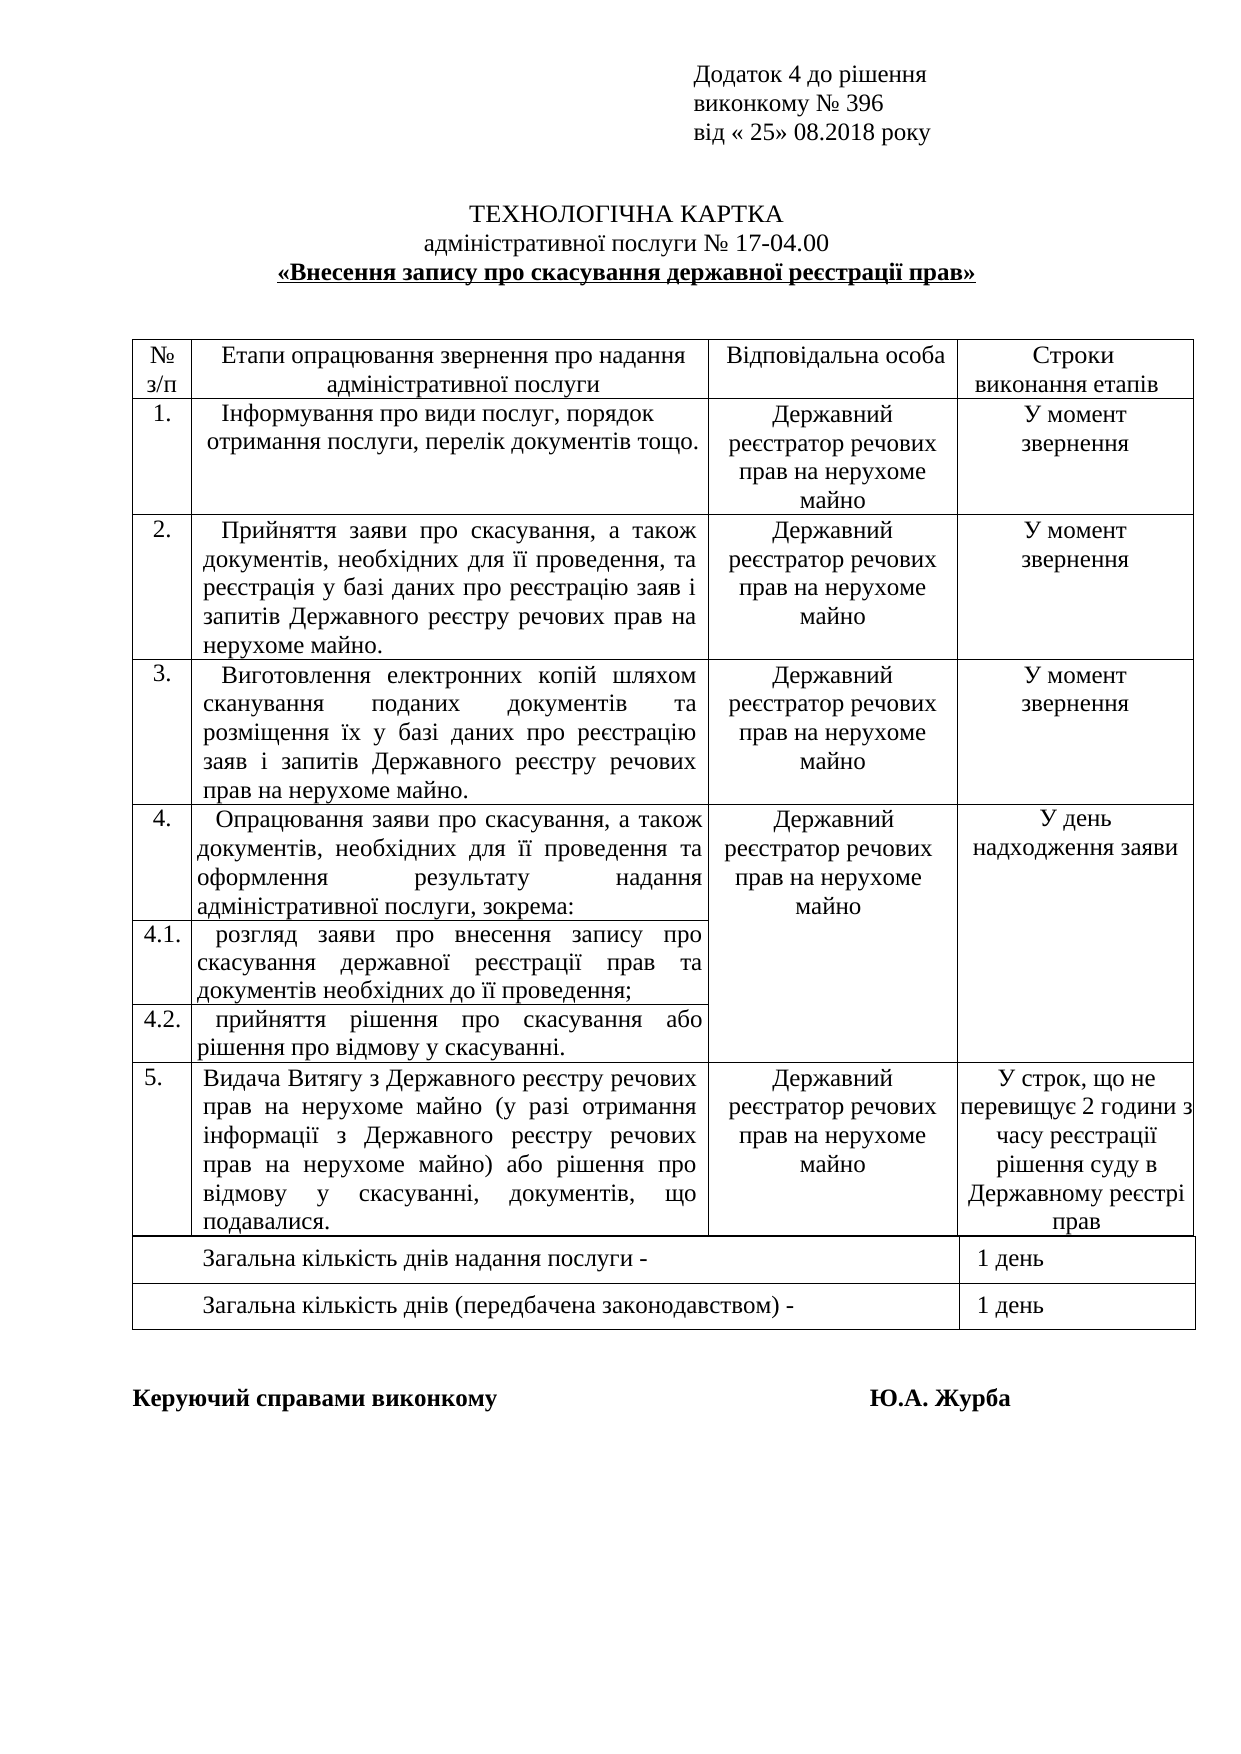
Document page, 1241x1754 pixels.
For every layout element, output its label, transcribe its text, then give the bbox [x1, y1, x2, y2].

table_cell Прийняття заяви про скасування, а також документів, необхідних для її проведення, та реєстрація у базі даних про реєстрацію заяв і запитів Державного реєстру речових прав на нерухоме майно. [192, 515, 708, 659]
table_cell У момент звернення [958, 660, 1193, 803]
text виконкому № 396 [693, 88, 1194, 117]
table_header Загальна кількість днів надання послуги - [133, 1237, 959, 1282]
table_cell 1. [133, 399, 191, 514]
text ТЕХНОЛОГІЧНА КАРТКА [58, 199, 1194, 228]
table_cell Інформування про види послуг, порядок отримання послуги, перелік документів тощо. [192, 399, 708, 514]
table_cell 4.1. [133, 921, 191, 1004]
table_cell У строк, що не перевищує 2 години з часу реєстрації рішення суду в Державному реєстрі прав [958, 1063, 1193, 1235]
table_cell 3. [133, 660, 191, 803]
table_cell Видача Витягу з Державного реєстру речових прав на нерухоме майно (у разі отримання інформації з Державного реєстру речових прав на нерухоме майно) або рішення про відмову у скасуванні, документів, що подавалися. [192, 1063, 708, 1235]
text адміністративної послуги № 17-04.00 [58, 228, 1194, 257]
table_cell 2. [133, 515, 191, 659]
table_header Строки виконання етапів [958, 340, 1193, 398]
text від « 25» 08.2018 року [693, 117, 1194, 145]
table_header 1 день [960, 1237, 1195, 1282]
table_header № з/п [133, 340, 191, 398]
table_cell 4.2. [133, 1005, 191, 1062]
text «Внесення запису про скасування державної реєстрації прав» [58, 257, 1194, 285]
table_cell Державний реєстратор речових прав на нерухоме майно [709, 515, 957, 659]
table_header Відповідальна особа [709, 340, 957, 398]
text Додаток 4 до рішення [693, 59, 1194, 88]
text Керуючий справами виконкому Ю.А. Журба [58, 1383, 1214, 1412]
table_cell У момент звернення [958, 515, 1193, 659]
table_cell У день надходження заяви [958, 805, 1193, 1062]
table_cell Державний реєстратор речових прав на нерухоме майно [709, 1063, 957, 1235]
table_cell Виготовлення електронних копій шляхом сканування поданих документів та розміщення їх у базі даних про реєстрацію заяв і запитів Державного реєстру речових прав на нерухоме майно. [192, 660, 708, 803]
table_cell прийняття рішення про скасування або рішення про відмову у скасуванні. [192, 1005, 708, 1062]
table_cell Загальна кількість днів (передбачена законодавством) - [133, 1284, 959, 1328]
table_cell Опрацювання заяви про скасування, а також документів, необхідних для її проведення та оформлення результату надання адміністративної послуги, зокрема: [192, 805, 708, 919]
table_header Етапи опрацювання звернення про надання адміністративної послуги [192, 340, 708, 398]
table_cell Державний реєстратор речових прав на нерухоме майно [709, 660, 957, 803]
table_cell 1 день [960, 1284, 1195, 1328]
table_cell 4. [133, 805, 191, 919]
table_cell У момент звернення [958, 399, 1193, 514]
table_cell Державний реєстратор речових прав на нерухоме майно [709, 805, 957, 1062]
table_cell 5. [133, 1063, 191, 1235]
table_cell Державний реєстратор речових прав на нерухоме майно [709, 399, 957, 514]
table_cell розгляд заяви про внесення запису про скасування державної реєстрації прав та документів необхідних до її проведення; [192, 921, 708, 1004]
